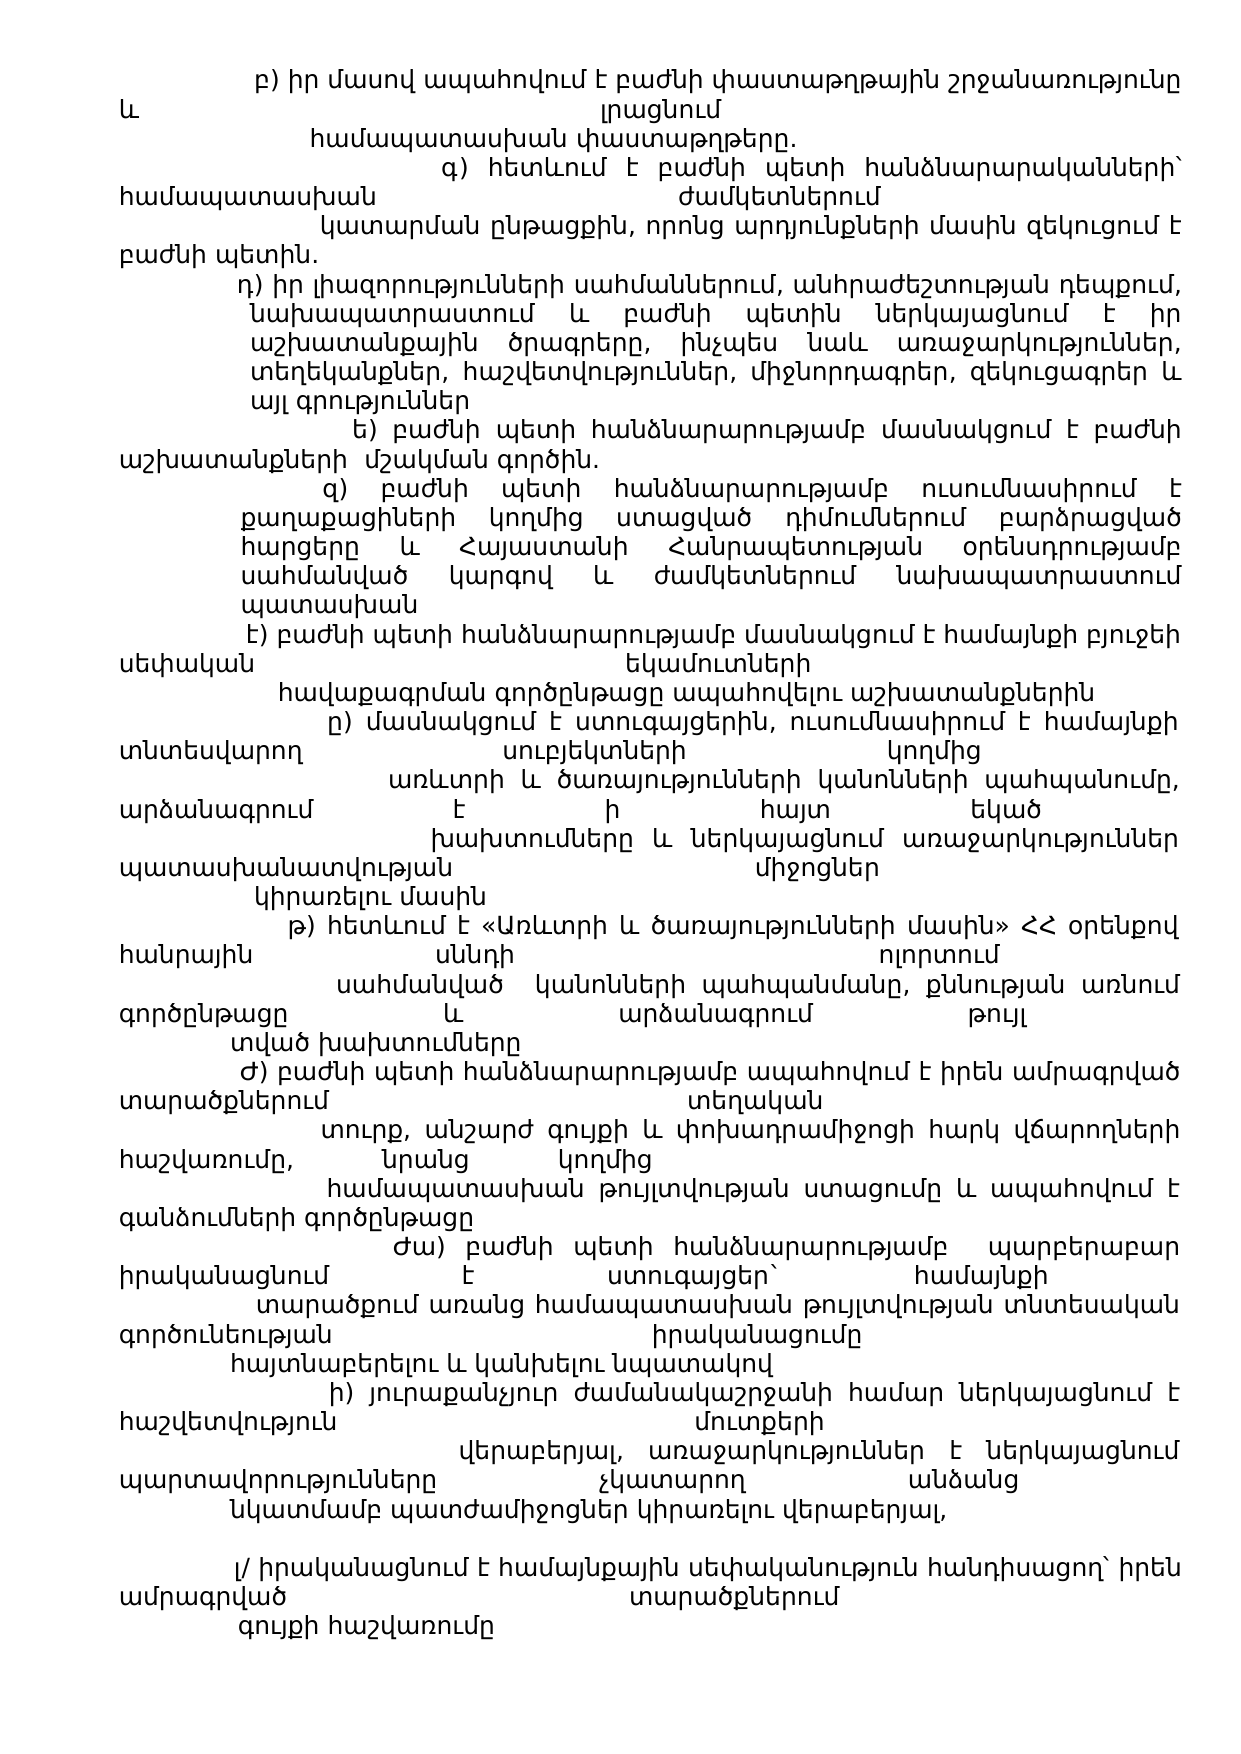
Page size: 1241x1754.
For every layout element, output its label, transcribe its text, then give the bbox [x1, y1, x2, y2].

list դ) իր լիազորությունների սահմաններում, անհրաժեշտության դեպքում, նախապատրաստում և բաժնի պետին ներկայացնում է իր աշխատանքային ծրագրերը, ինչպես նաև առաջարկություններ, տեղեկանքներ, հաշվետվություններ, միջնորդագրեր, զեկուցագրեր և այլ գրություններ [193, 270, 1182, 416]
text Ժա) բաժնի պետի հանձնարարությամբ պարբերաբար իրականացնում է ստուգայցեր` համայնքի տարածքում առանց համապատասխան թույլտվության տնտեսական գործունեության իրականացումը հայտնաբերելու և կանխելու նպատակով [118, 1232, 1182, 1378]
text է) բաժնի պետի հանձնարարությամբ մասնակցում է համայնքի բյուջեի սեփական եկամուտների հավաքագրման գործընթացը ապահովելու աշխատանքներին [118, 620, 1182, 707]
text լ/ իրականացնում է համայնքային սեփականություն հանդիսացող՝ իրեն ամրագրված տարածքներում գույքի հաշվառումը [118, 1553, 1182, 1641]
text ի) յուրաքանչյուր ժամանակաշրջանի համար ներկայացնում է հաշվետվություն մուտքերի վերաբերյալ, առաջարկություններ է ներկայացնում պարտավորությունները չկատարող անձանց նկատմամբ պատժամիջոցներ կիրառելու վերաբերյալ, [118, 1378, 1182, 1524]
text գ) հետևում է բաժնի պետի հանձնարարականների՝ համապատասխան ժամկետներում կատարման ընթացքին, որոնց արդյունքների մասին զեկուցում է բաժնի պետին. [118, 153, 1182, 270]
text թ) հետևում է «Առևտրի և ծառայությունների մասին» ՀՀ օրենքով հանրային սննդի ոլորտում սահմանված կանոնների պահպանմանը, քննության առնում գործընթացը և արձանագրում թույլ տված խախտումները [118, 911, 1182, 1057]
text Ժ) բաժնի պետի հանձնարարությամբ ապահովում է իրեն ամրագրված տարածքներում տեղական տուրք, անշարժ գույքի և փոխադրամիջոցի հարկ վճարողների հաշվառումը, նրանց կողմից համապատասխան թույլտվության ստացումը և ապահովում է գանձումների գործընթացը [118, 1057, 1182, 1232]
text ե) բաժնի պետի հանձնարարությամբ մասնակցում է բաժնի աշխատանքների մշակման գործին. [118, 416, 1182, 474]
text բ) իր մասով ապահովում է բաժնի փաստաթղթային շրջանառությունը և լրացնում համապատասխան փաստաթղթերը. [118, 66, 1182, 153]
text ը) մասնակցում է ստուգայցերին, ուսումնասիրում է համայնքի տնտեսվարող սուբյեկտների կողմից առևտրի և ծառայությունների կանոնների պահպանումը, արձանագրում է ի հայտ եկած խախտումները և ներկայացնում առաջարկություններ պատասխանատվության միջոցներ կիրառելու մասին [118, 707, 1182, 911]
list զ) բաժնի պետի հանձնարարությամբ ուսումնասիրում է քաղաքացիների կողմից ստացված դիմումներում բարձրացված հարցերը և Հայաստանի Հանրապետության օրենսդրությամբ սահմանված կարգով և ժամկետներում նախապատրաստում պատասխան [193, 474, 1182, 620]
